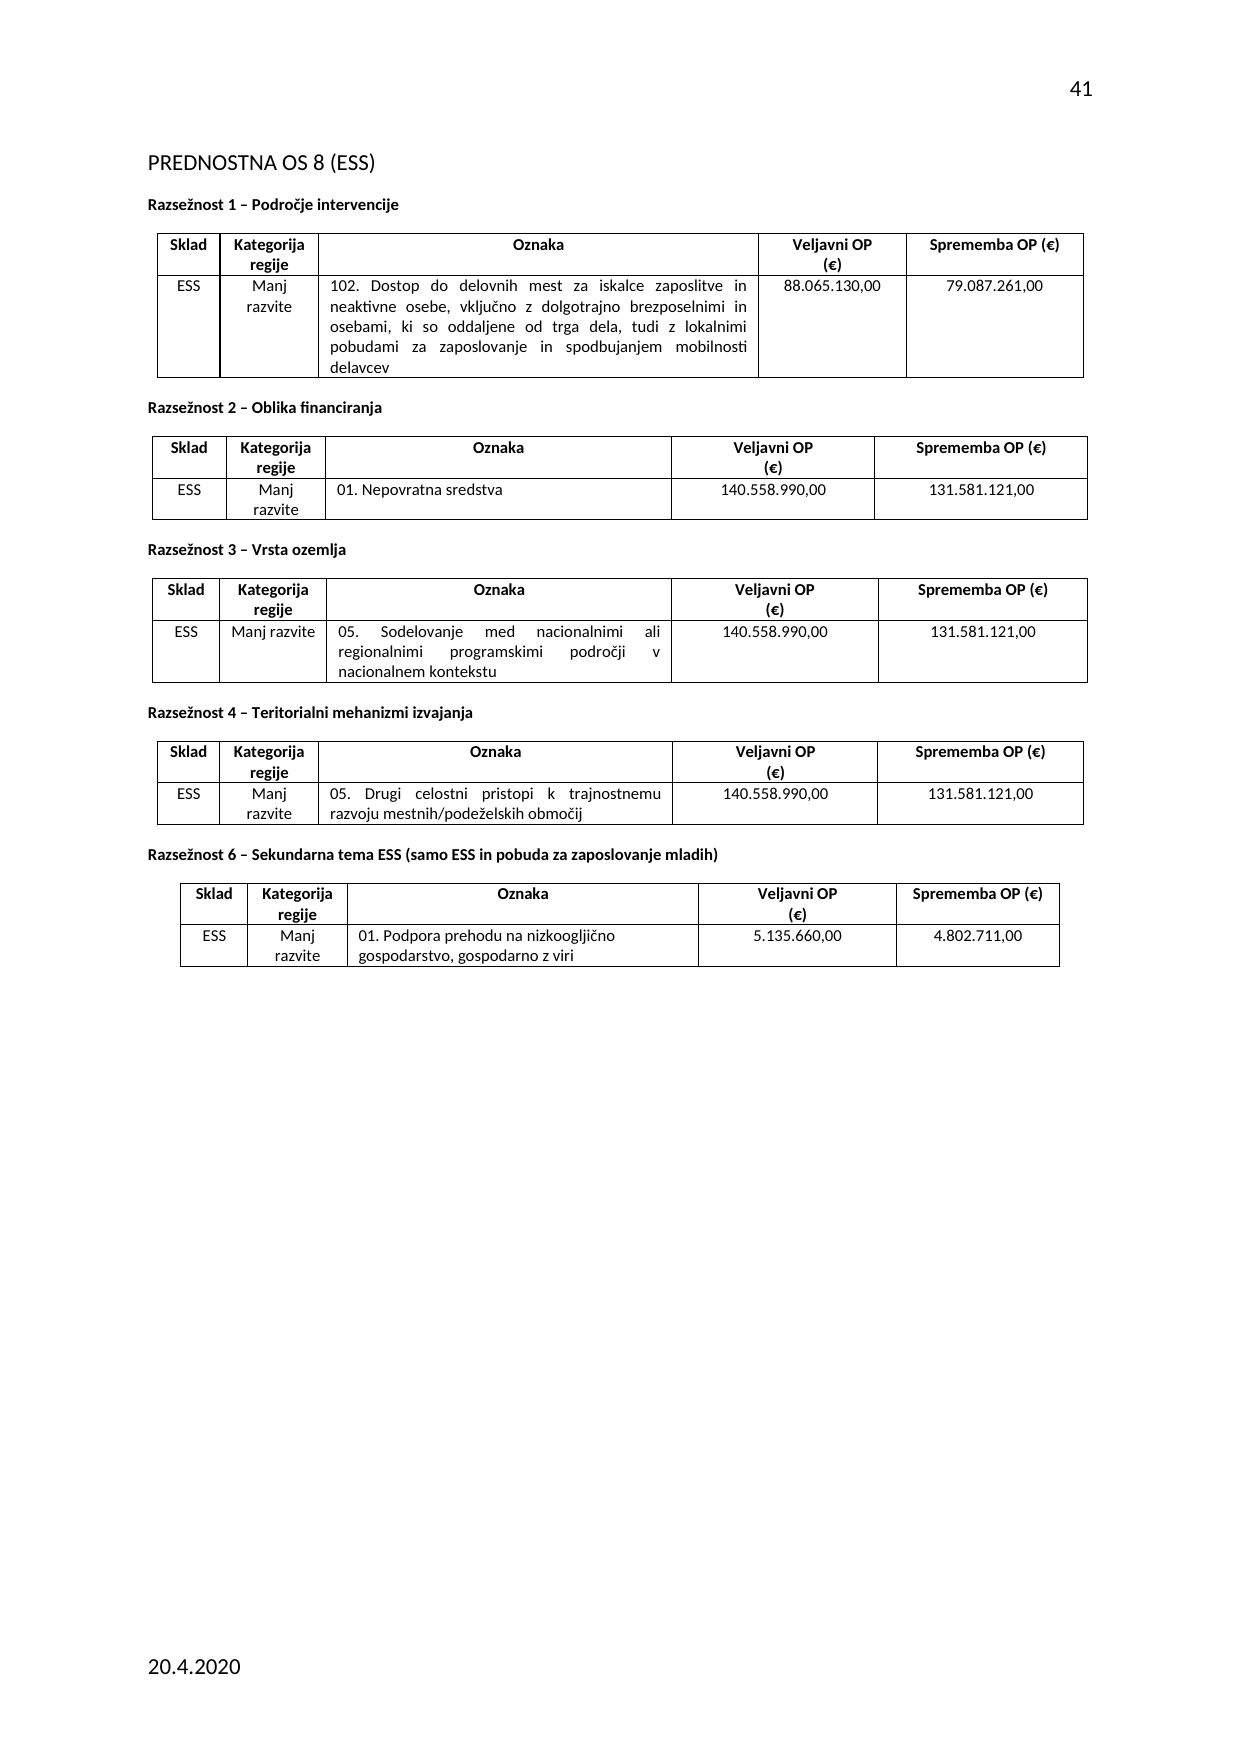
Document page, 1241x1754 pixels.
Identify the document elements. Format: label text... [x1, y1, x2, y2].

table_cell 102. Dostop do delovnih mest za iskalce zaposlitve in neaktivne osebe, vključno z dolgotrajno brezposelnimi in osebami, ki so oddaljene od trga dela, tudi z lokalnimi pobudami za zaposlovanje in spodbujanjem mobilnosti delavcev [319, 276, 758, 377]
table_cell Manj razvite [220, 621, 326, 682]
table_header Kategorija regije [227, 437, 325, 478]
text Razsežnost 3 – Vrsta ozemlja [148, 539, 1093, 560]
table_cell 01. Podpora prehodu na nizkoogljično gospodarstvo, gospodarno z viri [348, 925, 698, 966]
table_cell 140.558.990,00 [673, 783, 877, 824]
table_cell 79.087.261,00 [907, 276, 1083, 377]
table_cell 131.581.121,00 [878, 783, 1083, 824]
table_header Oznaka [319, 234, 758, 275]
table_cell 05. Sodelovanje med nacionalnimi ali regionalnimi programskimi področji v nacionalnem kontekstu [327, 621, 671, 682]
table_cell ESS [158, 276, 219, 377]
table_header Sprememba OP (€) [875, 437, 1087, 478]
table_header Sklad [158, 742, 219, 782]
table_cell 88.065.130,00 [759, 276, 906, 377]
table_header Kategorija regije [221, 234, 318, 275]
table_header Veljavni OP (€) [759, 234, 906, 275]
table_cell 140.558.990,00 [672, 621, 878, 682]
table_header Oznaka [326, 437, 671, 478]
table_header Veljavni OP (€) [673, 742, 877, 782]
table_header Kategorija regije [220, 742, 318, 782]
table_header Kategorija regije [220, 579, 326, 620]
table_cell 05. Drugi celostni pristopi k trajnostnemu razvoju mestnih/podeželskih območij [319, 783, 672, 824]
table_cell 131.581.121,00 [875, 479, 1087, 519]
table_cell 140.558.990,00 [672, 479, 874, 519]
table_header Oznaka [348, 884, 698, 924]
table_header Kategorija regije [248, 884, 347, 924]
table_header Sprememba OP (€) [879, 579, 1087, 620]
table_header Oznaka [319, 742, 672, 782]
table_header Oznaka [327, 579, 671, 620]
text Razsežnost 6 – Sekundarna tema ESS (samo ESS in pobuda za zaposlovanje mladih) [148, 844, 1093, 864]
table_cell 131.581.121,00 [879, 621, 1087, 682]
table_header Sklad [181, 884, 247, 924]
table_cell Manj razvite [220, 783, 318, 824]
table_cell ESS [181, 925, 247, 966]
table_header Sprememba OP (€) [897, 884, 1059, 924]
table_cell ESS [153, 479, 226, 519]
table_header Veljavni OP (€) [699, 884, 896, 924]
table_cell Manj razvite [227, 479, 325, 519]
table_header Sklad [153, 579, 219, 620]
table_cell 4.802.711,00 [897, 925, 1059, 966]
table_cell ESS [153, 621, 219, 682]
table_header Sprememba OP (€) [878, 742, 1083, 782]
text PREDNOSTNA OS 8 (ESS) [148, 148, 1093, 176]
text Razsežnost 2 – Oblika financiranja [148, 397, 1093, 418]
table_header Veljavni OP (€) [672, 579, 878, 620]
table_header Sklad [158, 234, 219, 275]
text Razsežnost 4 – Teritorialni mehanizmi izvajanja [148, 702, 1093, 722]
table_header Veljavni OP (€) [672, 437, 874, 478]
table_cell 5.135.660,00 [699, 925, 896, 966]
table_cell ESS [158, 783, 219, 824]
text Razsežnost 1 – Področje intervencije [148, 194, 1093, 215]
table_header Sprememba OP (€) [907, 234, 1083, 275]
table_cell Manj razvite [248, 925, 347, 966]
table_header Sklad [153, 437, 226, 478]
table_cell 01. Nepovratna sredstva [326, 479, 671, 519]
table_cell Manj razvite [221, 276, 318, 377]
